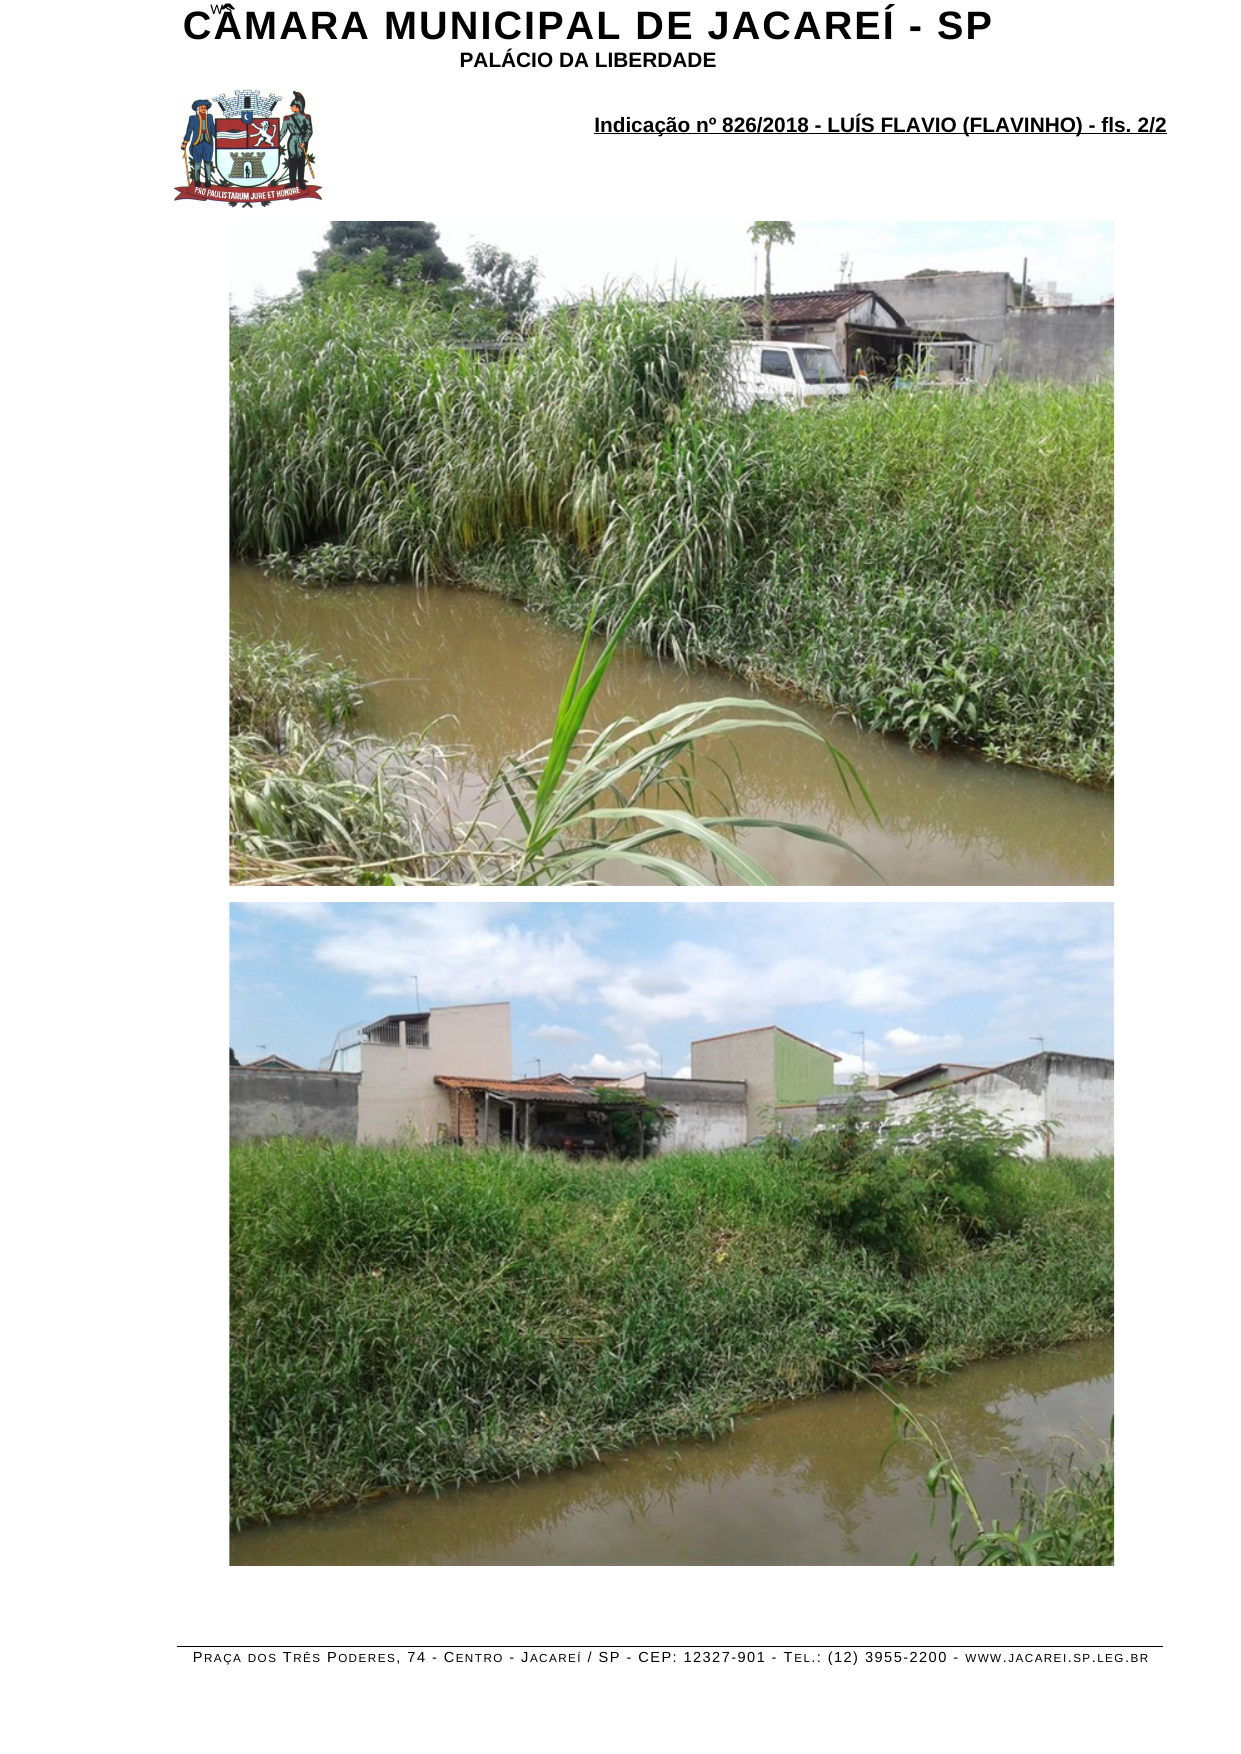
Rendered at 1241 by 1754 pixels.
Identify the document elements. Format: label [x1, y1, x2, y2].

picture [173, 89, 323, 208]
picture [229, 221, 1115, 886]
picture [229, 902, 1115, 1566]
